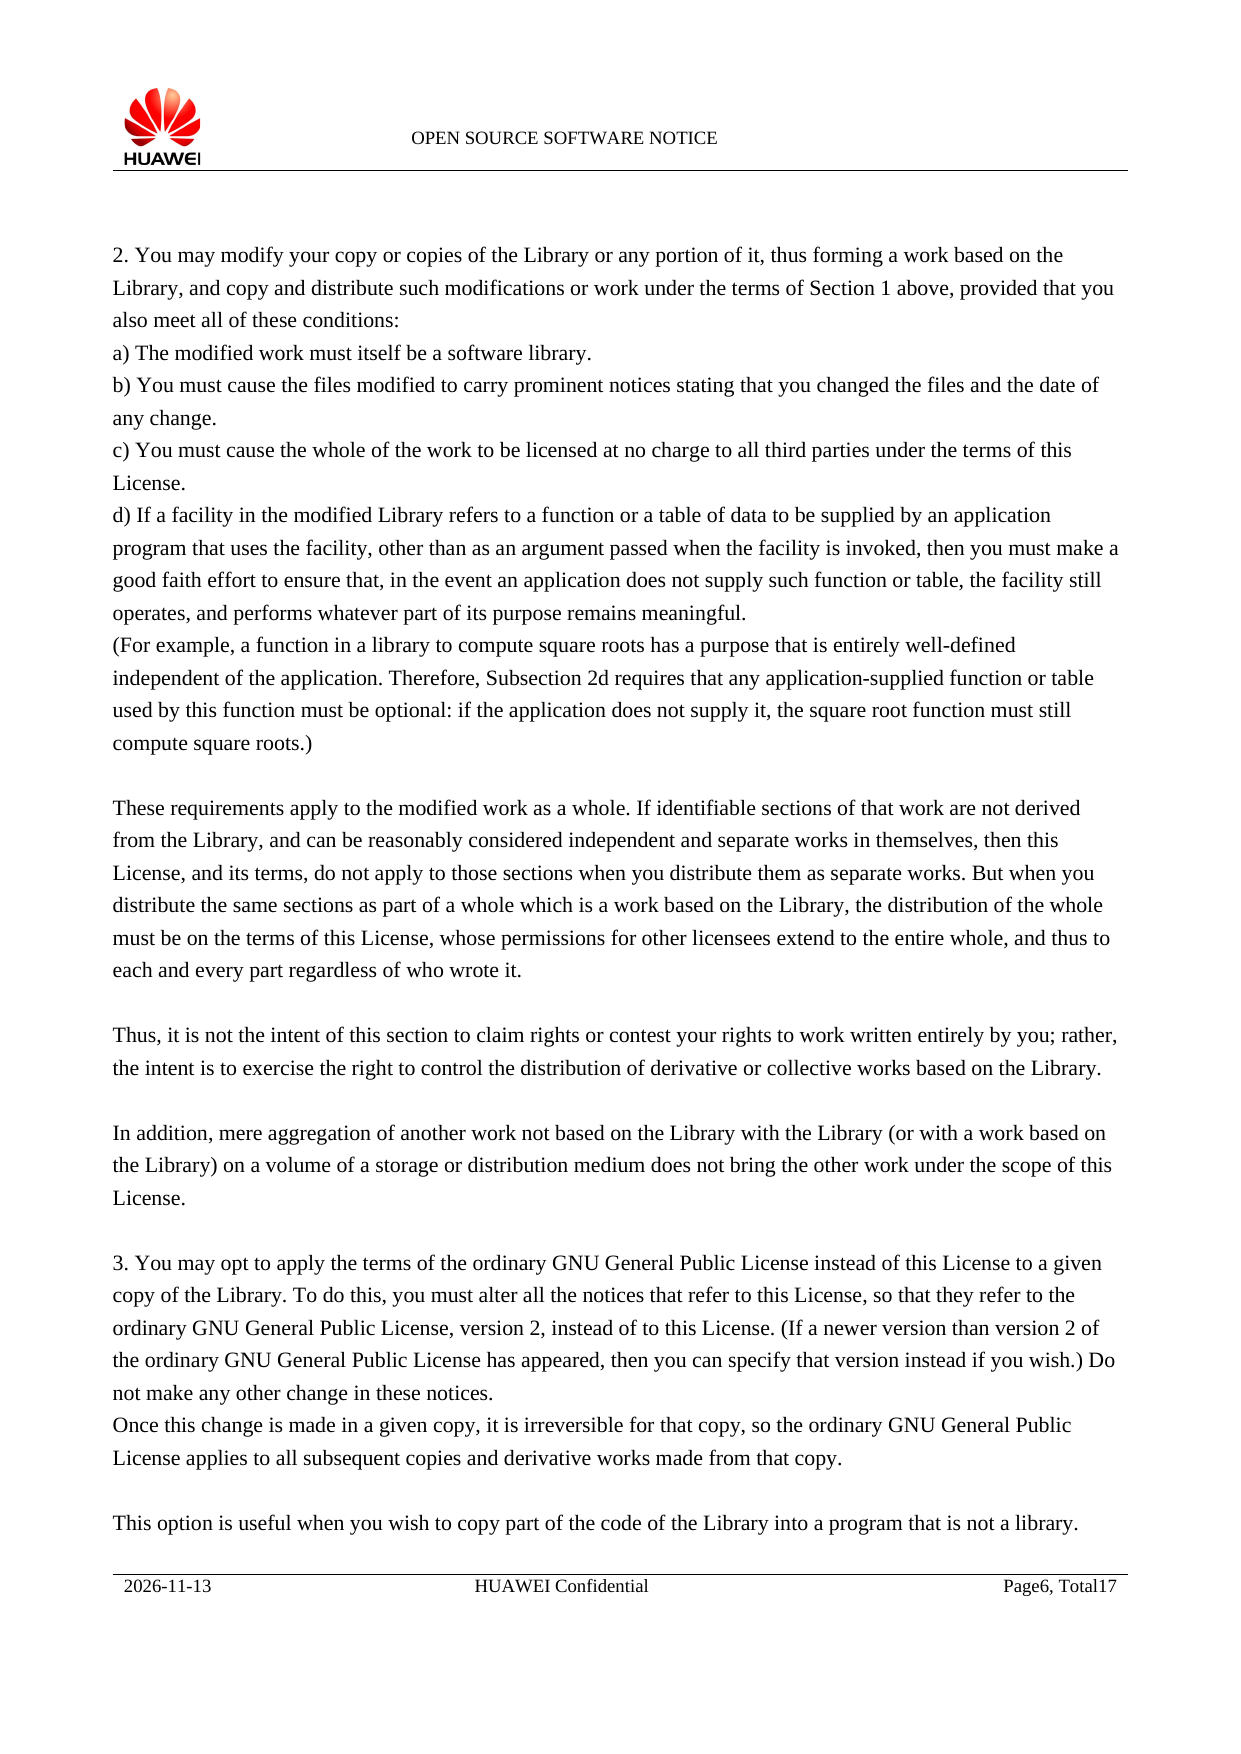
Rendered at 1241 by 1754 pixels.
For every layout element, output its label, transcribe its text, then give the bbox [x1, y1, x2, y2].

picture [124, 88, 201, 165]
